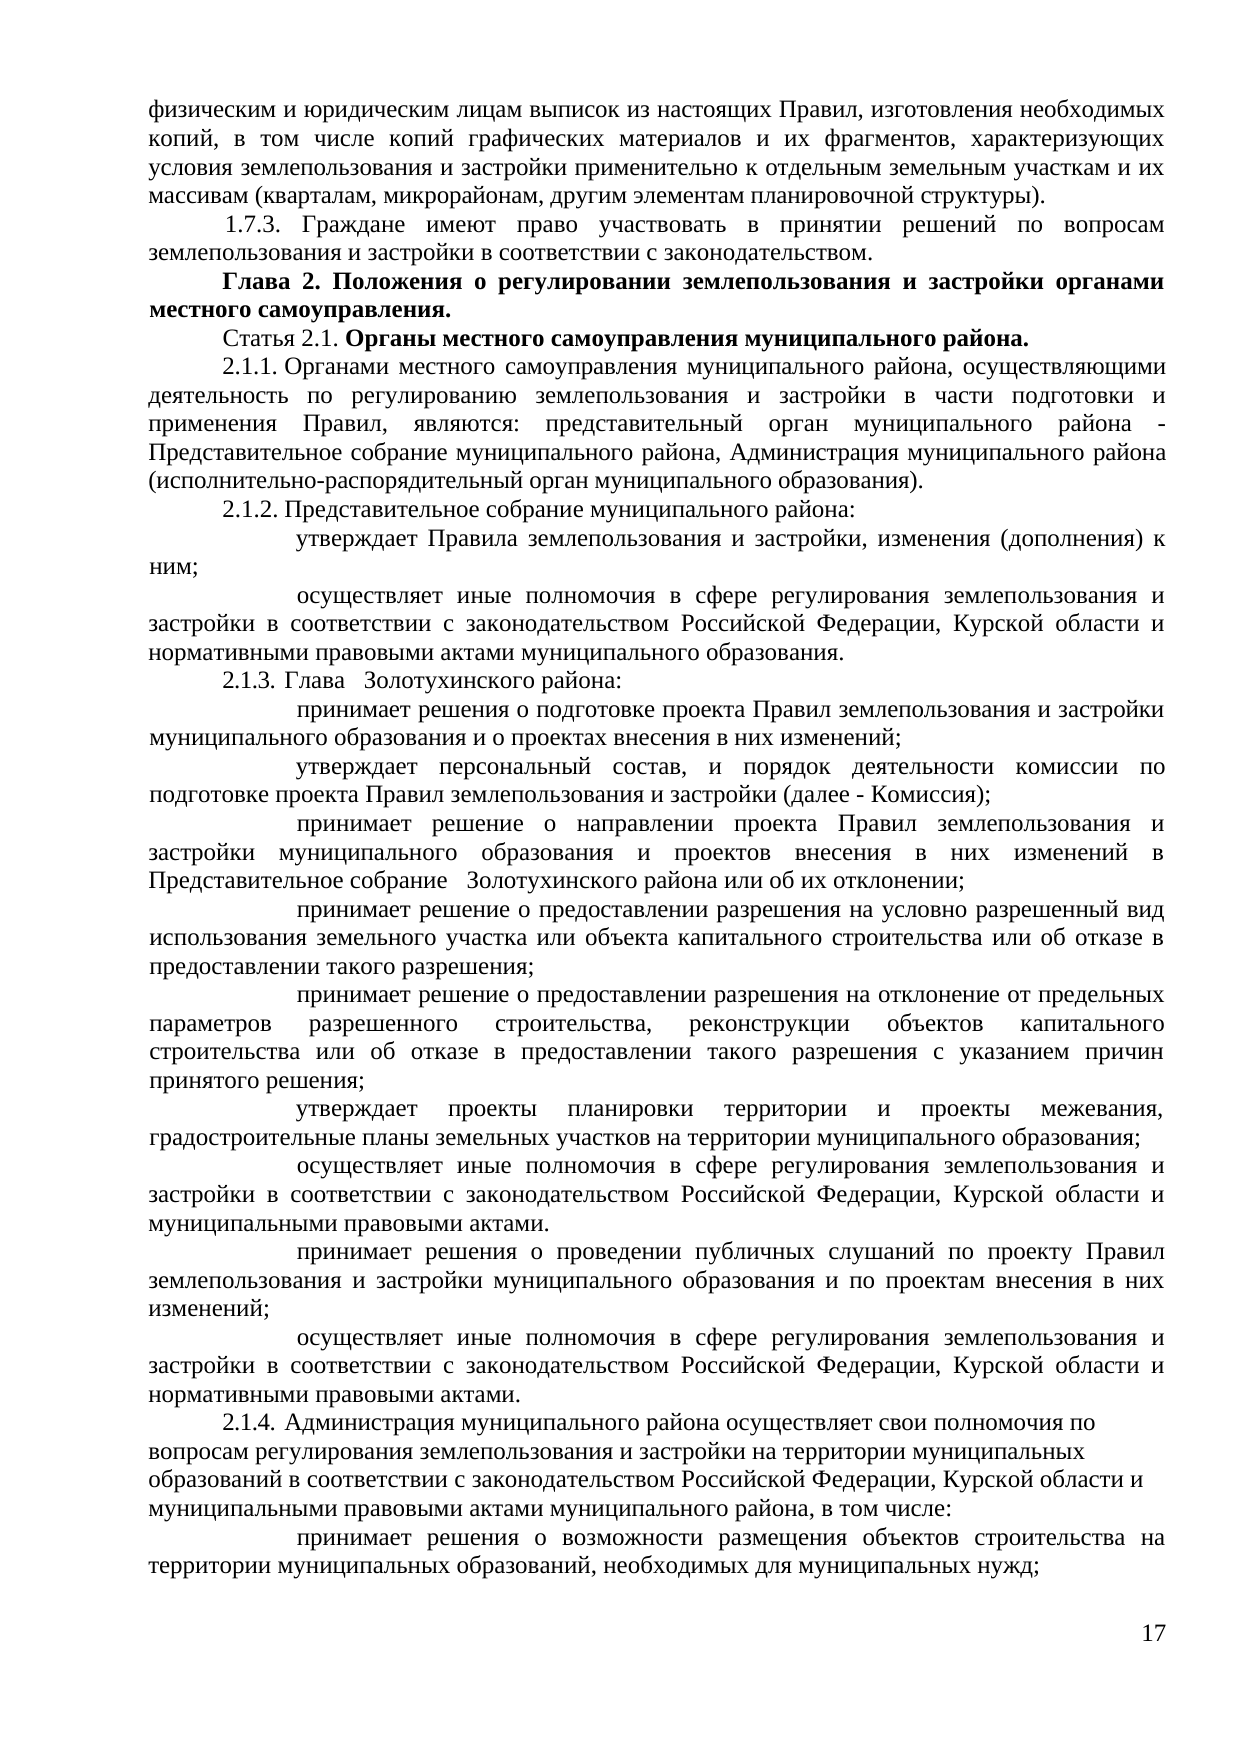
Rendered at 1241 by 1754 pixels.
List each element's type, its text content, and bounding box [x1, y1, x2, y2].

text утверждает персональный состав, и порядок деятельности комиссии по подготовке проекта Правил землепользования и застройки (далее - Комиссия); [149, 751, 1166, 808]
text 2.1.3. Глава Золотухинского района: [222, 666, 1167, 694]
text осуществляет иные полномочия в сфере регулирования землепользования и застройки в соответствии с законодательством Российской Федерации, Курской области и муниципальными правовыми актами. [148, 1151, 1166, 1237]
text принимает решения о подготовке проекта Правил землепользования и застройки муниципального образования и о проектах внесения в них изменений; [149, 694, 1165, 751]
text осуществляет иные полномочия в сфере регулирования землепользования и застройки в соответствии с законодательством Российской Федерации, Курской области и нормативными правовыми актами. [148, 1322, 1166, 1408]
text принимает решение о предоставлении разрешения на отклонение от предельных параметров разрешенного строительства, реконструкции объектов капитального строительства или об отказе в предоставлении такого разрешения с указанием причин принятого решения; [149, 980, 1165, 1094]
text 17 [148, 1618, 1166, 1647]
list Органами местного самоуправления муниципального района, осуществляющими деятельность по регулированию землепользования и застройки в части подготовки и применения Правил, являются: представительный орган муниципального района -Представительное собрание муниципального района, Администрация муниципального района (исполнительно-распорядительный орган муниципального образования). [148, 352, 1167, 494]
text принимает решение о предоставлении разрешения на условно разрешенный вид использования земельного участка или объекта капитального строительства или об отказе в предоставлении такого разрешения; [149, 894, 1165, 980]
text физическим и юридическим лицам выписок из настоящих Правил, изготовления необходимых копий, в том числе копий графических материалов и их фрагментов, характеризующих условия землепользования и застройки применительно к отдельным земельным участкам и их массивам (кварталам, микрорайонам, другим элементам планировочной структуры). [148, 95, 1166, 209]
text 1.7.3. Граждане имеют право участвовать в принятии решений по вопросам землепользования и застройки в соответствии с законодательством. [148, 209, 1165, 266]
list Представительное собрание муниципального района: [222, 494, 1167, 523]
text принимает решения о проведении публичных слушаний по проекту Правил землепользования и застройки муниципального образования и по проектам внесения в них изменений; [148, 1237, 1166, 1322]
text Глава 2. Положения о регулировании землепользования и застройки органами местного самоуправления. [149, 266, 1165, 323]
text утверждает Правила землепользования и застройки, изменения (дополнения) к ним; [149, 523, 1166, 580]
text утверждает проекты планировки территории и проекты межевания, градостроительные планы земельных участков на территории муниципального образования; [149, 1094, 1164, 1151]
text принимает решения о возможности размещения объектов строительства на территории муниципальных образований, необходимых для муниципальных нужд; [148, 1522, 1166, 1579]
text 2.1.4. Администрация муниципального района осуществляет свои полномочия по вопросам регулирования землепользования и застройки на территории муниципальных образований в соответствии с законодательством Российской Федерации, Курской области и муниципальными правовыми актами муниципального района, в том числе: [148, 1408, 1166, 1522]
text принимает решение о направлении проекта Правил землепользования и застройки муниципального образования и проектов внесения в них изменений в Представительное собрание Золотухинского района или об их отклонении; [148, 808, 1165, 894]
text осуществляет иные полномочия в сфере регулирования землепользования и застройки в соответствии с законодательством Российской Федерации, Курской области и нормативными правовыми актами муниципального образования. [148, 580, 1165, 666]
text Статья 2.1. Органы местного самоуправления муниципального района. [222, 323, 1167, 352]
